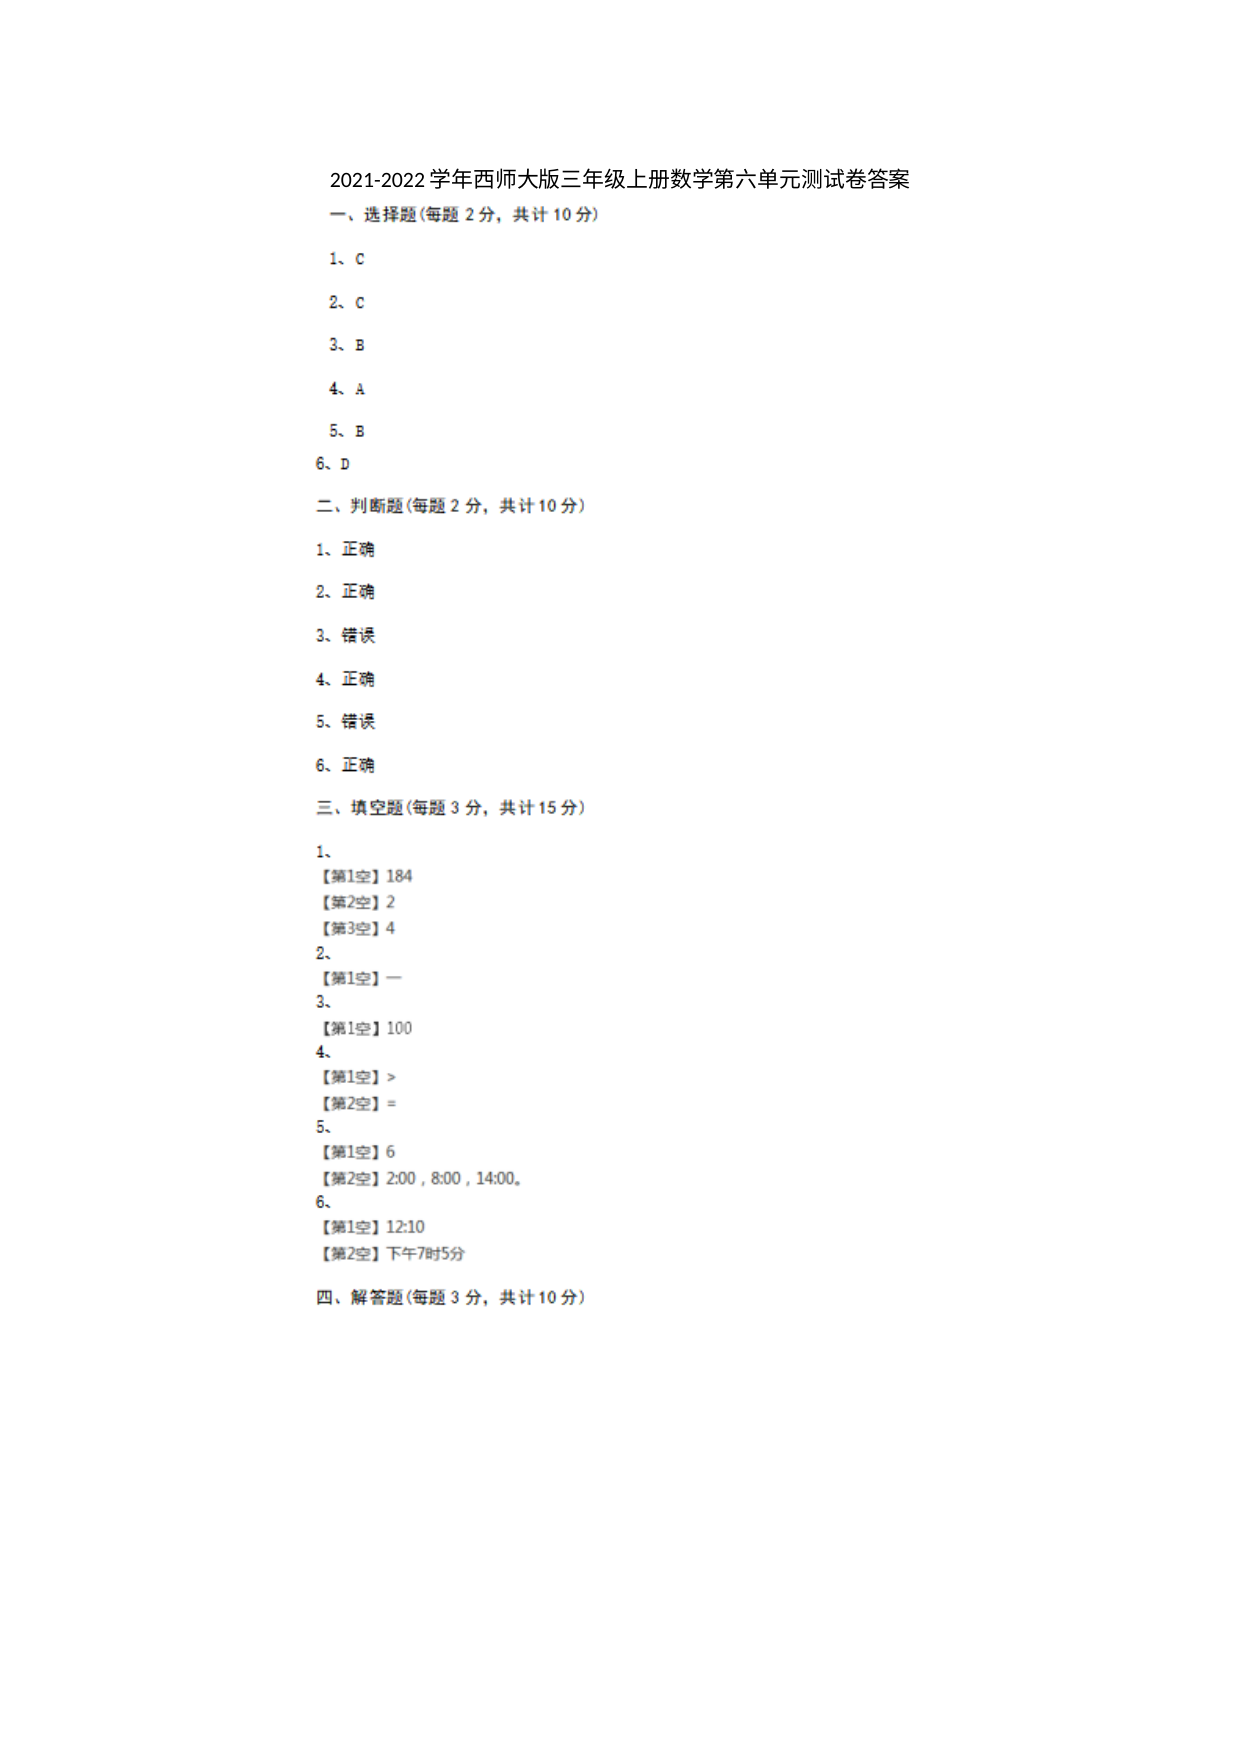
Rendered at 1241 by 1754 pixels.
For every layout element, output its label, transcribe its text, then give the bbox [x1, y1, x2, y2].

picture [296, 194, 945, 451]
picture [288, 454, 952, 1363]
text 2021-2022学年西师大版三年级上册数学第六单元测试卷答案 [187, 162, 1053, 194]
